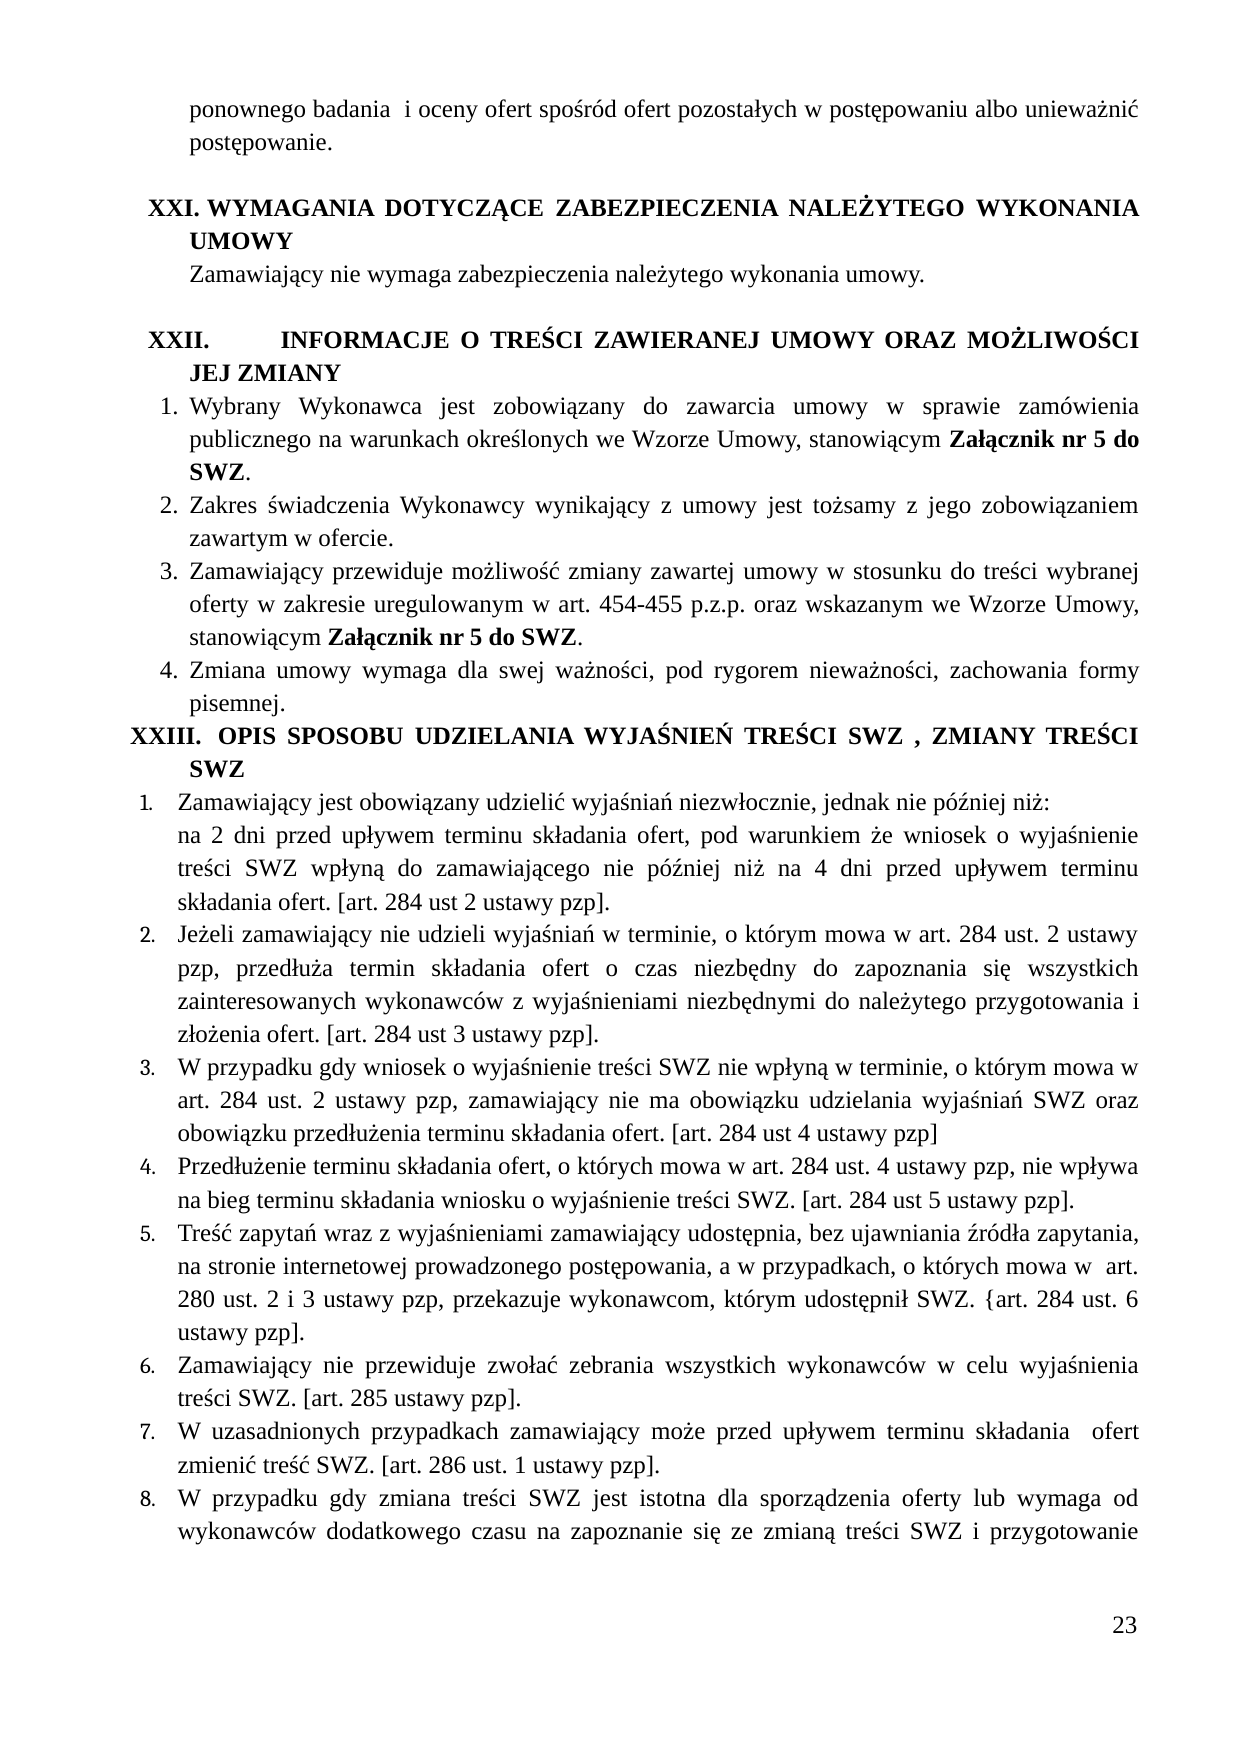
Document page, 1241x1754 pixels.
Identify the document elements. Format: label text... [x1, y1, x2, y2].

list WYMAGANIA DOTYCZĄCE ZABEZPIECZENIA NALEŻYTEGO WYKONANIA UMOWY [148, 193, 1140, 254]
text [133, 94, 1140, 156]
list INFORMACJE O TREŚCI ZAWIERANEJ UMOWY ORAZ MOŻLIWOŚCI JEJ ZMIANY [148, 325, 1140, 387]
list Zakres świadczenia Wykonawcy wynikający z umowy jest tożsamy z jego zobowiązaniem zawartym w ofercie. [159, 490, 1140, 552]
list W przypadku gdy wniosek o wyjaśnienie treści SWZ nie wpłyną w terminie, o którym mowa w art. 284 ust. 2 ustawy pzp, zamawiający nie ma obowiązku udzielania wyjaśniań SWZ oraz obowiązku przedłużenia terminu składania ofert. [art. 284 ust 4 ustawy pzp] [140, 1052, 1140, 1147]
list Jeżeli zamawiający nie udzieli wyjaśniań w terminie, o którym mowa w art. 284 ust. 2 ustawy pzp, przedłuża termin składania ofert o czas niezbędny do zapoznania się wszystkich zainteresowanych wykonawców z wyjaśnieniami niezbędnymi do należytego przygotowania i złożenia ofert. [art. 284 ust 3 ustawy pzp]. [140, 919, 1140, 1048]
list Zamawiający przewiduje możliwość zmiany zawartej umowy w stosunku do treści wybranej oferty w zakresie uregulowanym w art. 454-455 p.z.p. oraz wskazanym we Wzorze Umowy, stanowiącym Załącznik nr 5 do SWZ. [159, 556, 1140, 651]
list Zamawiający jest obowiązany udzielić wyjaśniań niezwłocznie, jednak nie później niż: [140, 787, 1140, 816]
list Przedłużenie terminu składania ofert, o których mowa w art. 284 ust. 4 ustawy pzp, nie wpływa na bieg terminu składania wniosku o wyjaśnienie treści SWZ. [art. 284 ust 5 ustawy pzp]. [140, 1151, 1140, 1213]
list Wybrany Wykonawca jest zobowiązany do zawarcia umowy w sprawie zamówienia publicznego na warunkach określonych we Wzorze Umowy, stanowiącym Załącznik nr 5 do SWZ. [159, 391, 1140, 486]
list Treść zapytań wraz z wyjaśnieniami zamawiający udostępnia, bez ujawniania źródła zapytania, na stronie internetowej prowadzonego postępowania, a w przypadkach, o których mowa w art. 280 ust. 2 i 3 ustawy pzp, przekazuje wykonawcom, którym udostępnił SWZ. {art. 284 ust. 6 ustawy pzp]. [140, 1218, 1140, 1346]
list Zmiana umowy wymaga dla swej ważności, pod rygorem nieważności, zachowania formy pisemnej. [159, 655, 1140, 717]
list na 2 dni przed upływem terminu składania ofert, pod warunkiem że wniosek o wyjaśnienie treści SWZ wpłyną do zamawiającego nie później niż na 4 dni przed upływem terminu składania ofert. [art. 284 ust 2 ustawy pzp]. [177, 821, 1140, 915]
text Zamawiający nie wymaga zabezpieczenia należytego wykonania umowy. [189, 259, 1140, 288]
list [140, 1483, 1140, 1545]
list OPIS SPOSOBU UDZIELANIA WYJAŚNIEŃ TREŚCI SWZ , ZMIANY TREŚCI SWZ [130, 721, 1140, 783]
list W uzasadnionych przypadkach zamawiający może przed upływem terminu składania ofert zmienić treść SWZ. [art. 286 ust. 1 ustawy pzp]. [140, 1416, 1140, 1478]
list Zamawiający nie przewiduje zwołać zebrania wszystkich wykonawców w celu wyjaśnienia treści SWZ. [art. 285 ustawy pzp]. [140, 1350, 1140, 1412]
